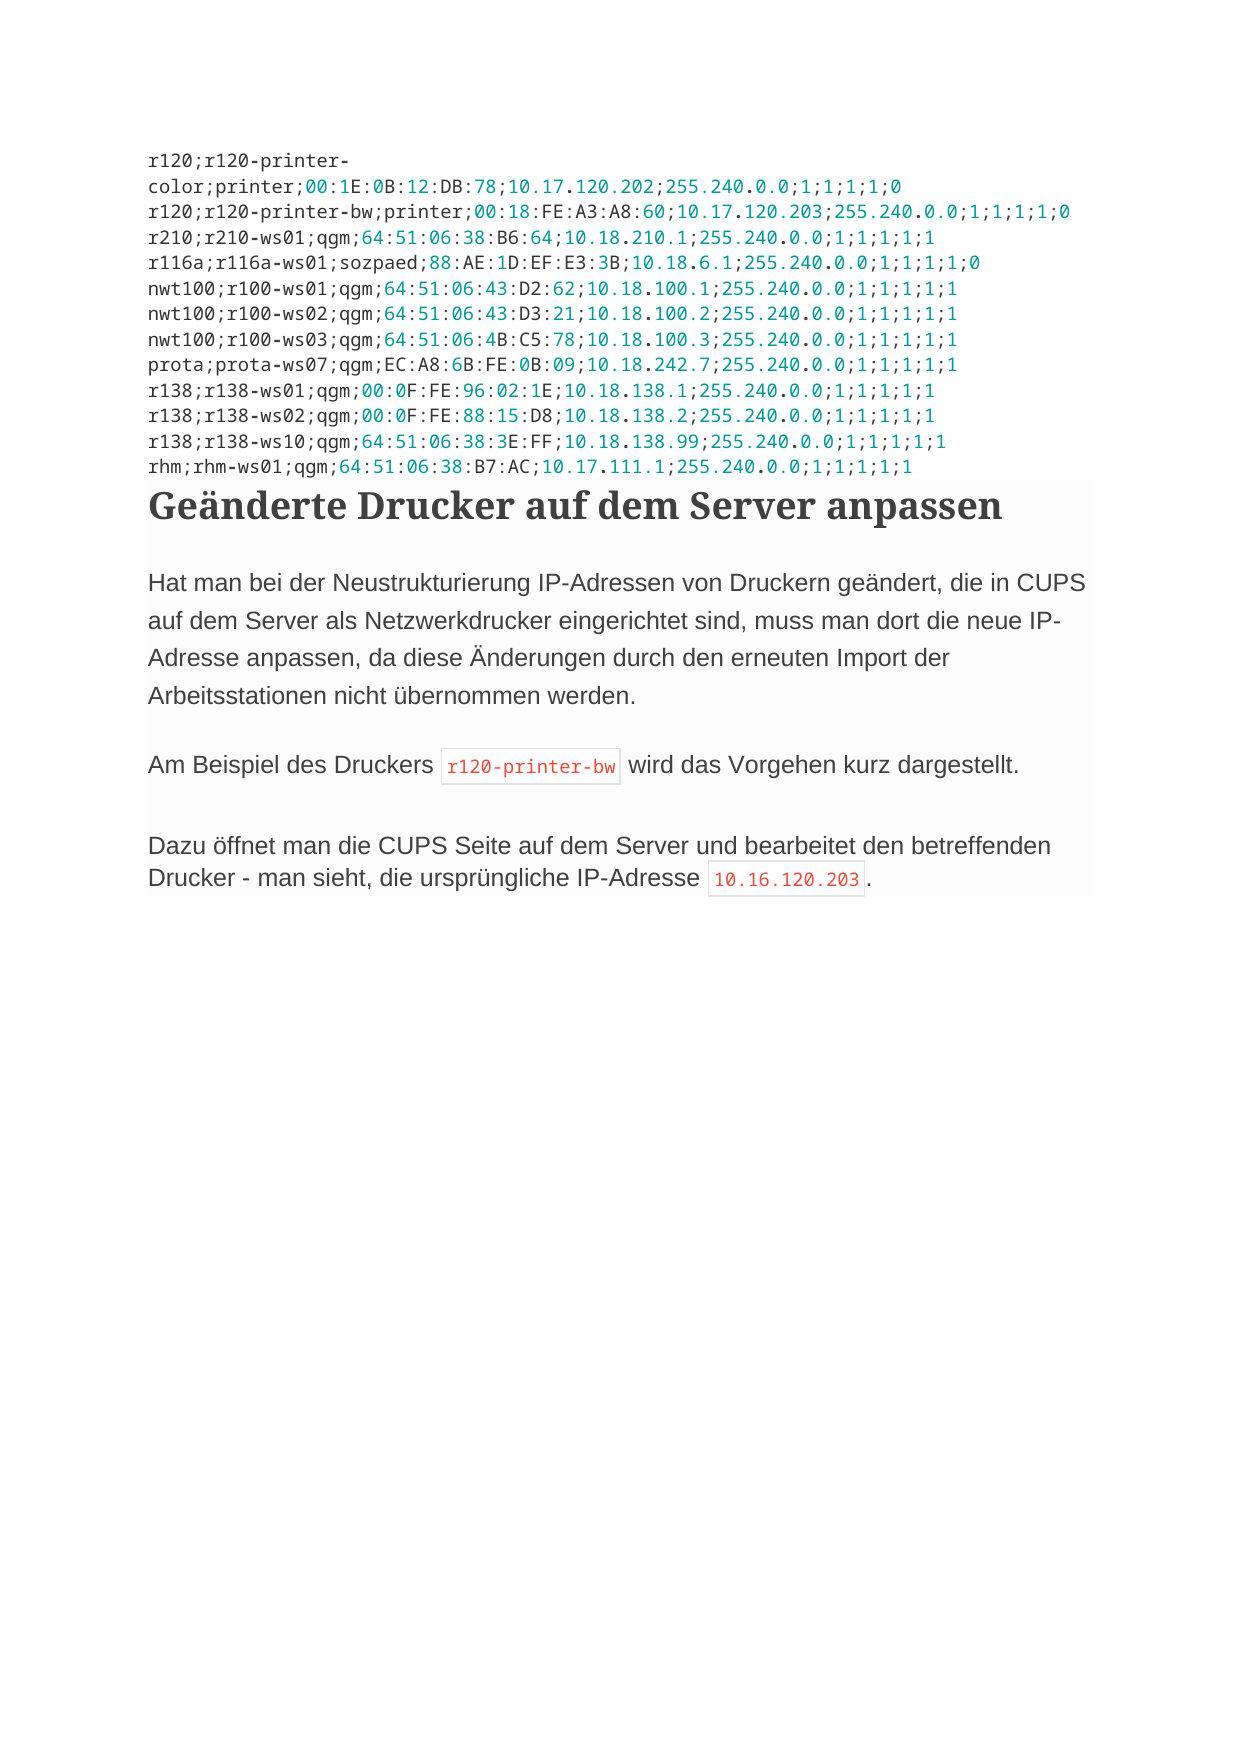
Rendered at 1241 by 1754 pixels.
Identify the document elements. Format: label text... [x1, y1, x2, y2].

text Dazu öffnet man die CUPS Seite auf dem Server und bearbeitet den betreffenden Drucker - man sieht, die ursprüngliche IP-Adresse 10.16.120.203. [148, 822, 1093, 897]
text Am Beispiel des Druckers r120-printer-bw wird das Vorgehen kurz dargestellt. [148, 747, 620, 784]
subtitle Geänderte Drucker auf dem Server anpassen [148, 479, 1093, 530]
text Am Beispiel des Druckers r120-printer-bw wird das Vorgehen kurz dargestellt. [621, 747, 1093, 784]
text rhm;rhm-ws01;qgm;64:51:06:38:B7:AC;10.17.111.1;255.240.0.0;1;1;1;1;1 [148, 454, 1093, 479]
text nwt100;r100-ws02;qgm;64:51:06:43:D3:21;10.18.100.2;255.240.0.0;1;1;1;1;1 [148, 301, 1093, 326]
text r138;r138-ws02;qgm;00:0F:FE:88:15:D8;10.18.138.2;255.240.0.0;1;1;1;1;1 [148, 403, 1093, 428]
text nwt100;r100-ws01;qgm;64:51:06:43:D2:62;10.18.100.1;255.240.0.0;1;1;1;1;1 [148, 275, 1093, 301]
text r138;r138-ws01;qgm;00:0F:FE:96:02:1E;10.18.138.1;255.240.0.0;1;1;1;1;1 [148, 377, 1093, 403]
text r210;r210-ws01;qgm;64:51:06:38:B6:64;10.18.210.1;255.240.0.0;1;1;1;1;1 [148, 224, 1093, 250]
text r116a;r116a-ws01;sozpaed;88:AE:1D:EF:E3:3B;10.18.6.1;255.240.0.0;1;1;1;1;0 [148, 250, 1093, 275]
text r120;r120-printer-color;printer;00:1E:0B:12:DB:78;10.17.120.202;255.240.0.0;1;1;1;1;0 [148, 148, 1093, 199]
text nwt100;r100-ws03;qgm;64:51:06:4B:C5:78;10.18.100.3;255.240.0.0;1;1;1;1;1 [148, 326, 1093, 352]
text prota;prota-ws07;qgm;EC:A8:6B:FE:0B:09;10.18.242.7;255.240.0.0;1;1;1;1;1 [148, 352, 1093, 377]
text Hat man bei der Neustrukturierung IP-Adressen von Druckern geändert, die in CUPS auf dem Server als Netzwerkdrucker eingerichtet sind, muss man dort die neue IP-Adresse anpassen, da diese Änderungen durch den erneuten Import der Arbeitsstationen nicht übernommen werden. [148, 559, 1093, 709]
text r120;r120-printer-bw;printer;00:18:FE:A3:A8:60;10.17.120.203;255.240.0.0;1;1;1;1;0 [148, 199, 1093, 224]
text r138;r138-ws10;qgm;64:51:06:38:3E:FF;10.18.138.99;255.240.0.0;1;1;1;1;1 [148, 428, 1093, 454]
